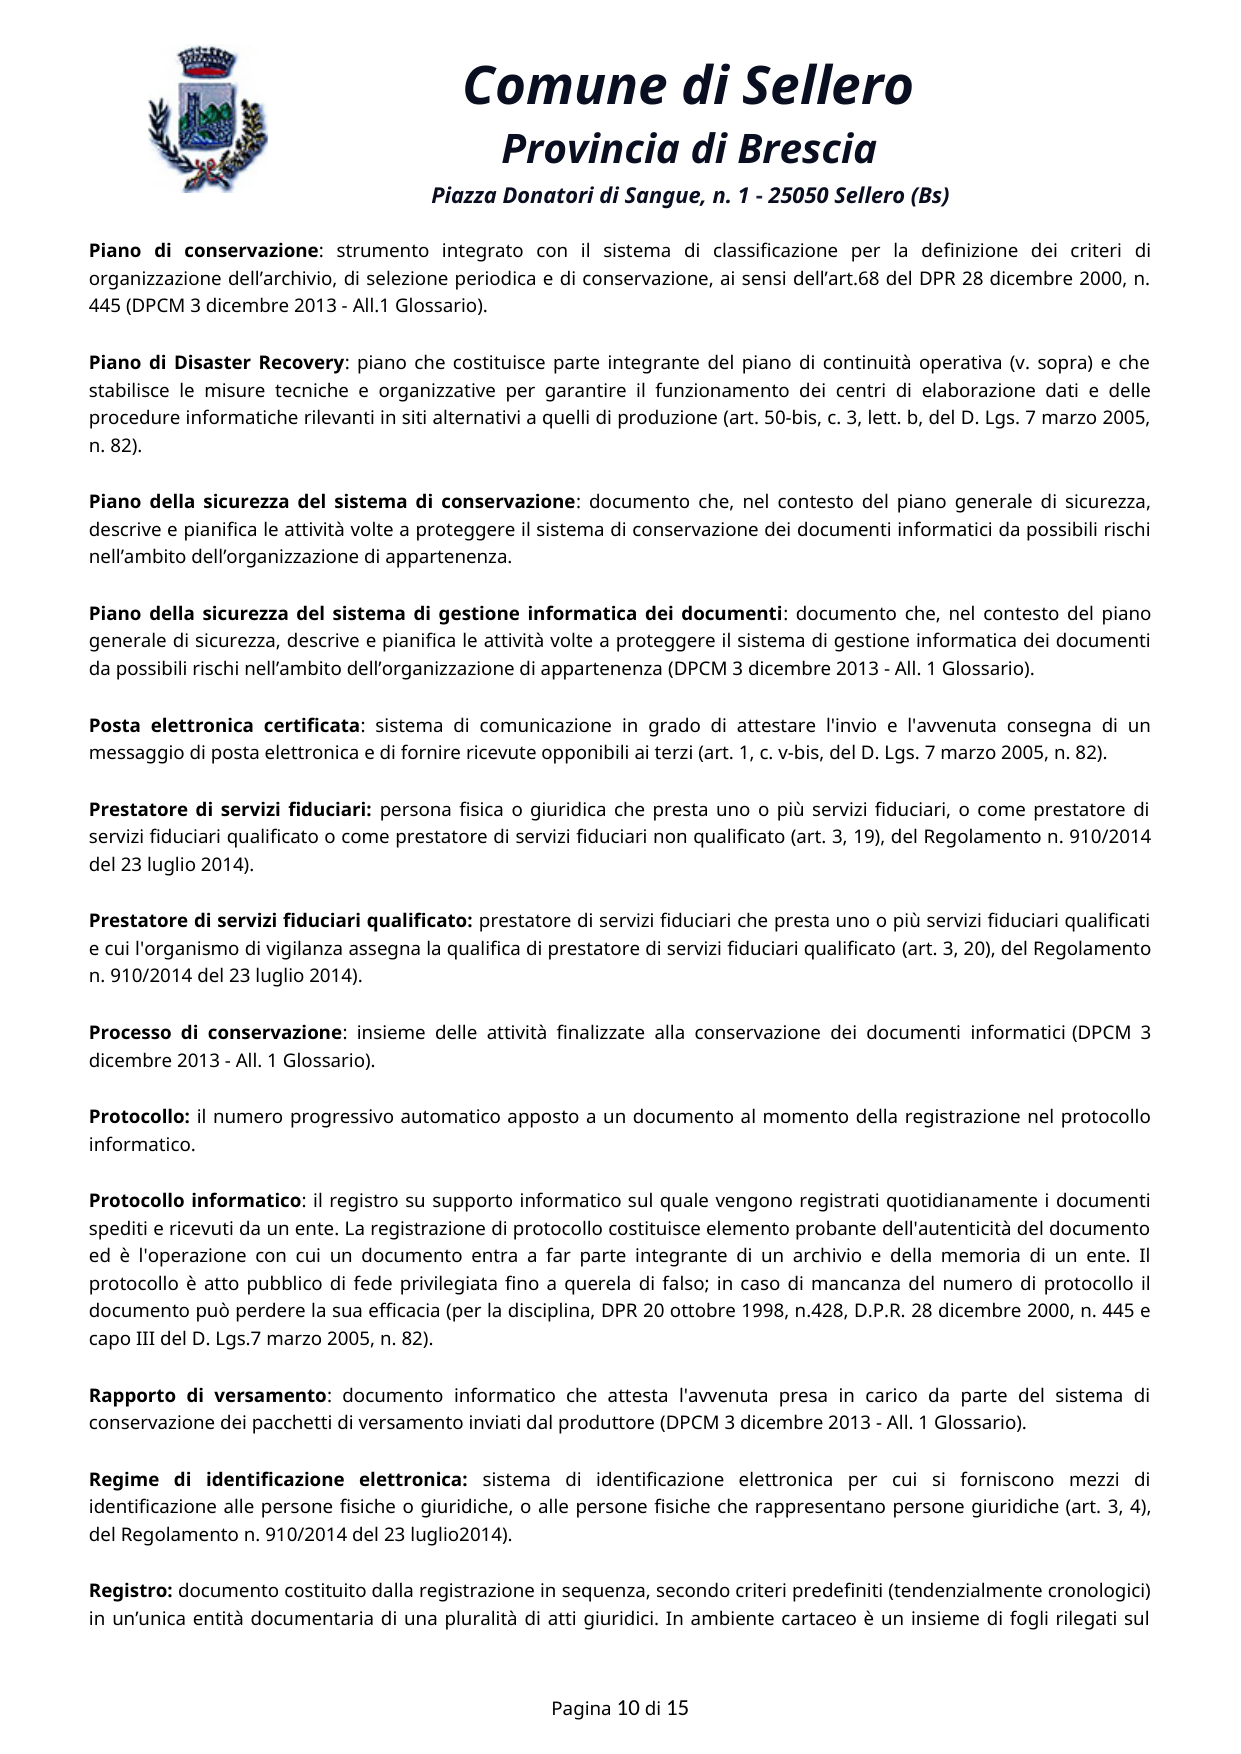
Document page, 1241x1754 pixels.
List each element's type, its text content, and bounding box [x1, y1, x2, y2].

text Prestatore di servizi fiduciari qualificato: prestatore di servizi fiduciari che presta uno o più servizi fiduciari qualificati e cui l'organismo di vigilanza assegna la qualifica di prestatore di servizi fiduciari qualificato (art. 3, 20), del Regolamento n. 910/2014 del 23 luglio 2014). [89, 908, 1152, 988]
text Piano della sicurezza del sistema di conservazione: documento che, nel contesto del piano generale di sicurezza, descrive e pianifica le attività volte a proteggere il sistema di conservazione dei documenti informatici da possibili rischi nell’ambito dell’organizzazione di appartenenza. [89, 489, 1152, 569]
text Posta elettronica certificata: sistema di comunicazione in grado di attestare l'invio e l'avvenuta consegna di un messaggio di posta elettronica e di fornire ricevute opponibili ai terzi (art. 1, c. v-bis, del D. Lgs. 7 marzo 2005, n. 82). [89, 712, 1152, 765]
text Prestatore di servizi fiduciari: persona fisica o giuridica che presta uno o più servizi fiduciari, o come prestatore di servizi fiduciari qualificato o come prestatore di servizi fiduciari non qualificato (art. 3, 19), del Regolamento n. 910/2014 del 23 luglio 2014). [89, 796, 1152, 877]
text Rapporto di versamento: documento informatico che attesta l'avvenuta presa in carico da parte del sistema di conservazione dei pacchetti di versamento inviati dal produttore (DPCM 3 dicembre 2013 - All. 1 Glossario). [89, 1382, 1152, 1435]
text Piano di conservazione: strumento integrato con il sistema di classificazione per la definizione dei criteri di organizzazione dell’archivio, di selezione periodica e di conservazione, ai sensi dell’art.68 del DPR 28 dicembre 2000, n. 445 (DPCM 3 dicembre 2013 - All.1 Glossario). [89, 238, 1152, 318]
text Piano della sicurezza del sistema di gestione informatica dei documenti: documento che, nel contesto del piano generale di sicurezza, descrive e pianifica le attività volte a proteggere il sistema di gestione informatica dei documenti da possibili rischi nell’ambito dell’organizzazione di appartenenza (DPCM 3 dicembre 2013 - All. 1 Glossario). [89, 600, 1152, 681]
text Regime di identificazione elettronica: sistema di identificazione elettronica per cui si forniscono mezzi di identificazione alle persone fisiche o giuridiche, o alle persone fisiche che rappresentano persone giuridiche (art. 3, 4), del Regolamento n. 910/2014 del 23 luglio2014). [89, 1466, 1152, 1547]
text Protocollo: il numero progressivo automatico apposto a un documento al momento della registrazione nel protocollo informatico. [89, 1104, 1152, 1157]
text Piano di Disaster Recovery: piano che costituisce parte integrante del piano di continuità operativa (v. sopra) e che stabilisce le misure tecniche e organizzative per garantire il funzionamento dei centri di elaborazione dati e delle procedure informatiche rilevanti in siti alternativi a quelli di produzione (art. 50-bis, c. 3, lett. b, del D. Lgs. 7 marzo 2005, n. 82). [89, 349, 1152, 457]
text Processo di conservazione: insieme delle attività finalizzate alla conservazione dei documenti informatici (DPCM 3 dicembre 2013 - All. 1 Glossario). [89, 1019, 1152, 1072]
picture [147, 44, 269, 193]
text Protocollo informatico: il registro su supporto informatico sul quale vengono registrati quotidianamente i documenti spediti e ricevuti da un ente. La registrazione di protocollo costituisce elemento probante dell'autenticità del documento ed è l'operazione con cui un documento entra a far parte integrante di un archivio e della memoria di un ente. Il protocollo è atto pubblico di fede privilegiata fino a querela di falso; in caso di mancanza del numero di protocollo il documento può perdere la sua efficacia (per la disciplina, DPR 20 ottobre 1998, n.428, D.P.R. 28 dicembre 2000, n. 445 e capo III del D. Lgs.7 marzo 2005, n. 82). [89, 1188, 1152, 1351]
